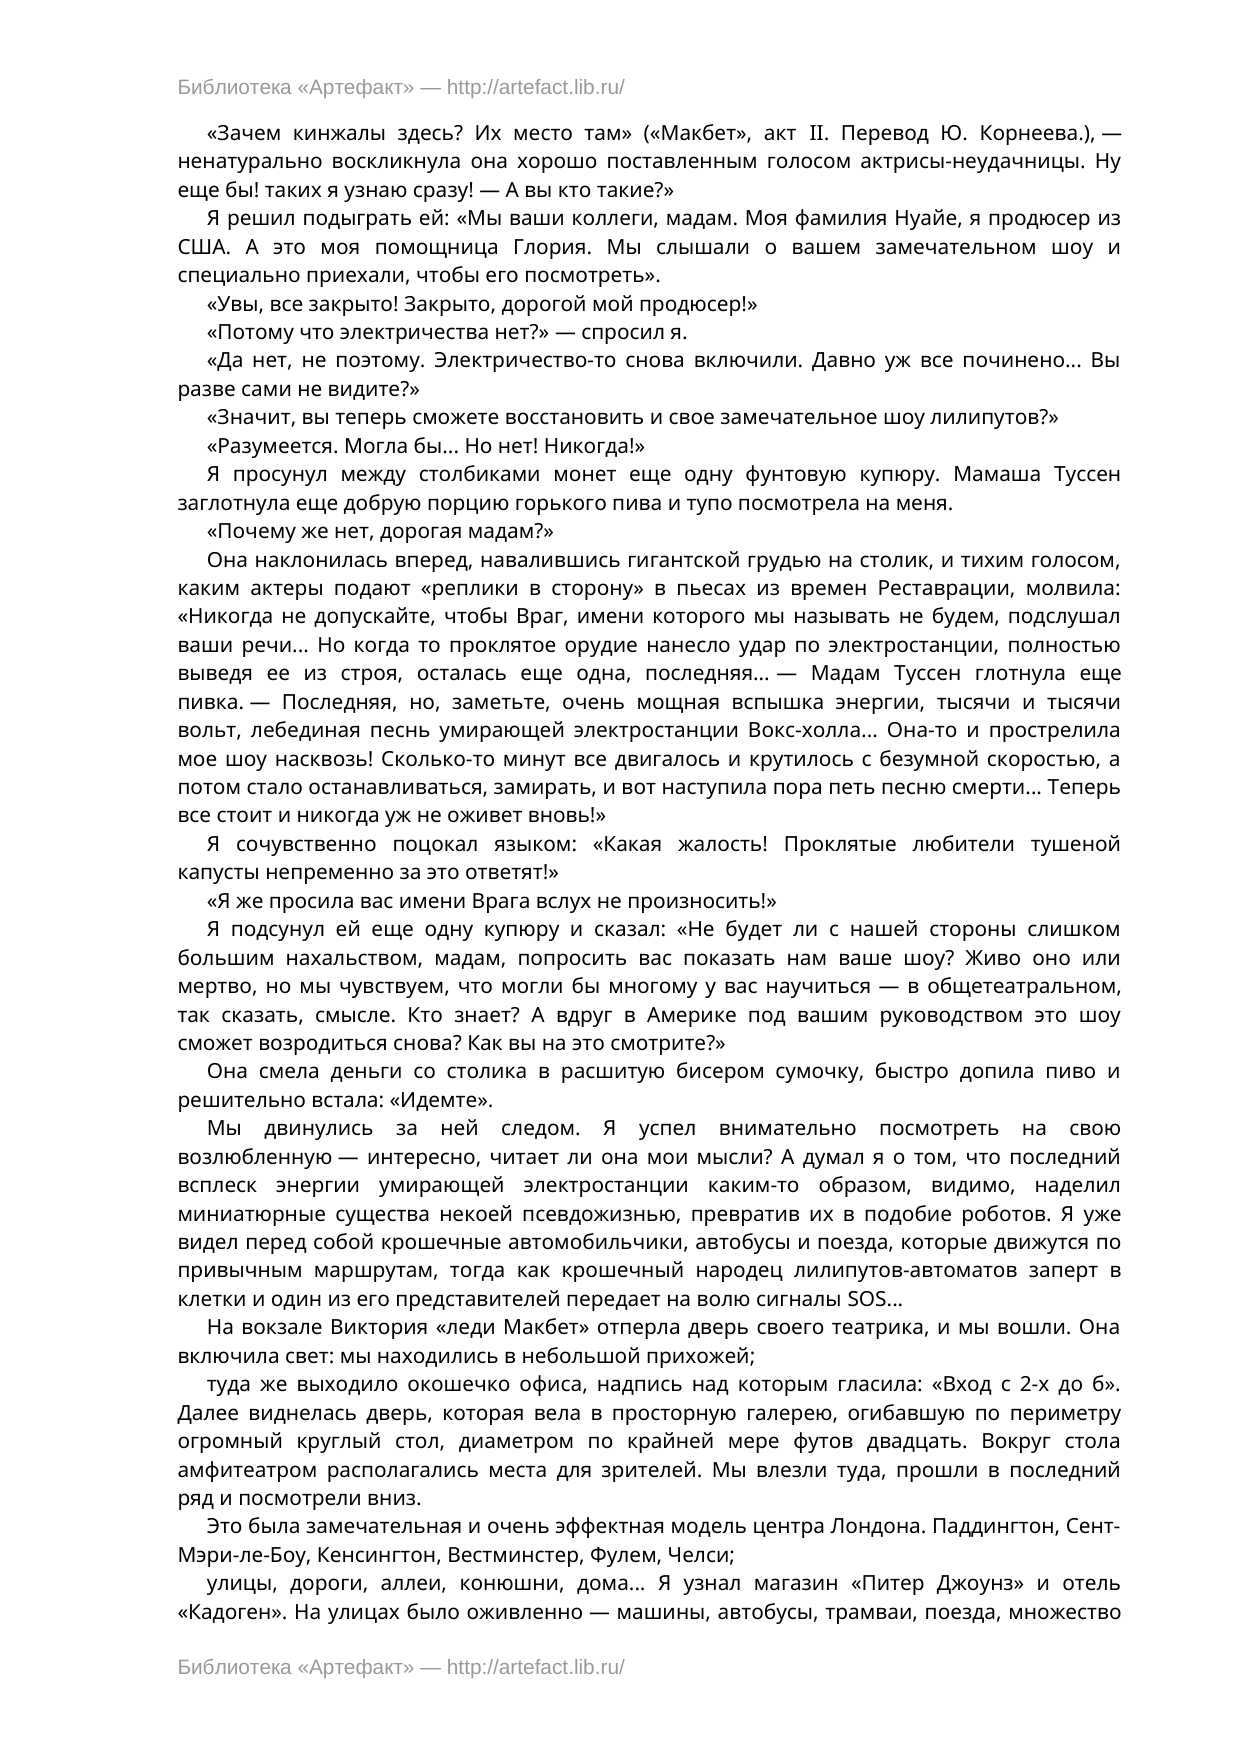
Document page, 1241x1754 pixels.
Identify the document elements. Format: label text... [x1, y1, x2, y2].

text «Да нет, не поэтому. Электричество-то снова включили. Давно уж все починено... Вы разве сами не видите?» [177, 346, 1122, 402]
text «Значит, вы теперь сможете восстановить и свое замечательное шоу лилипутов?» [177, 402, 1122, 431]
text Я подсунул ей еще одну купюру и сказал: «Не будет ли с нашей стороны слишком большим нахальством, мадам, попросить вас показать нам ваше шоу? Живо оно или мертво, но мы чувствуем, что могли бы многому у вас научиться — в общетеатральном, так сказать, смысле. Кто знает? А вдруг в Америке под вашим руководством это шоу сможет возродиться снова? Как вы на это смотрите?» [177, 914, 1122, 1057]
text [177, 1568, 1122, 1625]
text Это была замечательная и очень эффектная модель центра Лондона. Паддингтон, Сент-Мэри-ле-Боу, Кенсингтон, Вестминстер, Фулем, Челси; [177, 1512, 1122, 1568]
text «Увы, все закрыто! Закрыто, дорогой мой продюсер!» [177, 289, 1122, 317]
text Мы двинулись за ней следом. Я успел внимательно посмотреть на свою возлюбленную — интересно, читает ли она мои мысли? А думал я о том, что последний всплеск энергии умирающей электростанции каким-то образом, видимо, наделил миниатюрные существа некоей псевдожизнью, превратив их в подобие роботов. Я уже видел перед собой крошечные автомобильчики, автобусы и поезда, которые движутся по привычным маршрутам, тогда как крошечный народец лилипутов-автоматов заперт в клетки и один из его представителей передает на волю сигналы SOS... [177, 1113, 1122, 1312]
text «Почему же нет, дорогая мадам?» [177, 516, 1122, 545]
text Я просунул между столбиками монет еще одну фунтовую купюру. Мамаша Туссен заглотнула еще добрую порцию горького пива и тупо посмотрела на меня. [177, 459, 1122, 516]
text туда же выходило окошечко офиса, надпись над которым гласила: «Вход с 2-х до б». Далее виднелась дверь, которая вела в просторную галерею, огибавшую по периметру огромный круглый стол, диаметром по крайней мере футов двадцать. Вокруг стола амфитеатром располагались места для зрителей. Мы влезли туда, прошли в последний ряд и посмотрели вниз. [177, 1369, 1122, 1512]
text Она смела деньги со столика в расшитую бисером сумочку, быстро допила пиво и решительно встала: «Идемте». [177, 1057, 1122, 1113]
text Я сочувственно поцокал языком: «Какая жалость! Проклятые любители тушеной капусты непременно за это ответят!» [177, 829, 1122, 886]
text «Потому что электричества нет?» — спросил я. [177, 317, 1122, 346]
text «Разумеется. Могла бы... Но нет! Никогда!» [177, 431, 1122, 459]
text «Я же просила вас имени Врага вслух не произносить!» [177, 886, 1122, 914]
text Я решил подыграть ей: «Мы ваши коллеги, мадам. Моя фамилия Нуайе, я продюсер из США. А это моя помощница Глория. Мы слышали о вашем замечательном шоу и специально приехали, чтобы его посмотреть». [177, 203, 1122, 289]
text «Зачем кинжалы здесь? Их место там» («Макбет», акт II. Перевод Ю. Корнеева.), — ненатурально воскликнула она хорошо поставленным голосом актрисы-неудачницы. Ну еще бы! таких я узнаю сразу! — А вы кто такие?» [177, 118, 1122, 203]
text Она наклонилась вперед, навалившись гигантской грудью на столик, и тихим голосом, каким актеры подают «реплики в сторону» в пьесах из времен Реставрации, молвила: «Никогда не допускайте, чтобы Враг, имени которого мы называть не будем, подслушал ваши речи... Но когда то проклятое орудие нанесло удар по электростанции, полностью выведя ее из строя, осталась еще одна, последняя... — Мадам Туссен глотнула еще пивка. — Последняя, но, заметьте, очень мощная вспышка энергии, тысячи и тысячи вольт, лебединая песнь умирающей электростанции Вокс-холла... Она-то и прострелила мое шоу насквозь! Сколько-то минут все двигалось и крутилось с безумной скоростью, а потом стало останавливаться, замирать, и вот наступила пора петь песню смерти... Теперь все стоит и никогда уж не оживет вновь!» [177, 545, 1122, 829]
text На вокзале Виктория «леди Макбет» отперла дверь своего театрика, и мы вошли. Она включила свет: мы находились в небольшой прихожей; [177, 1312, 1122, 1369]
